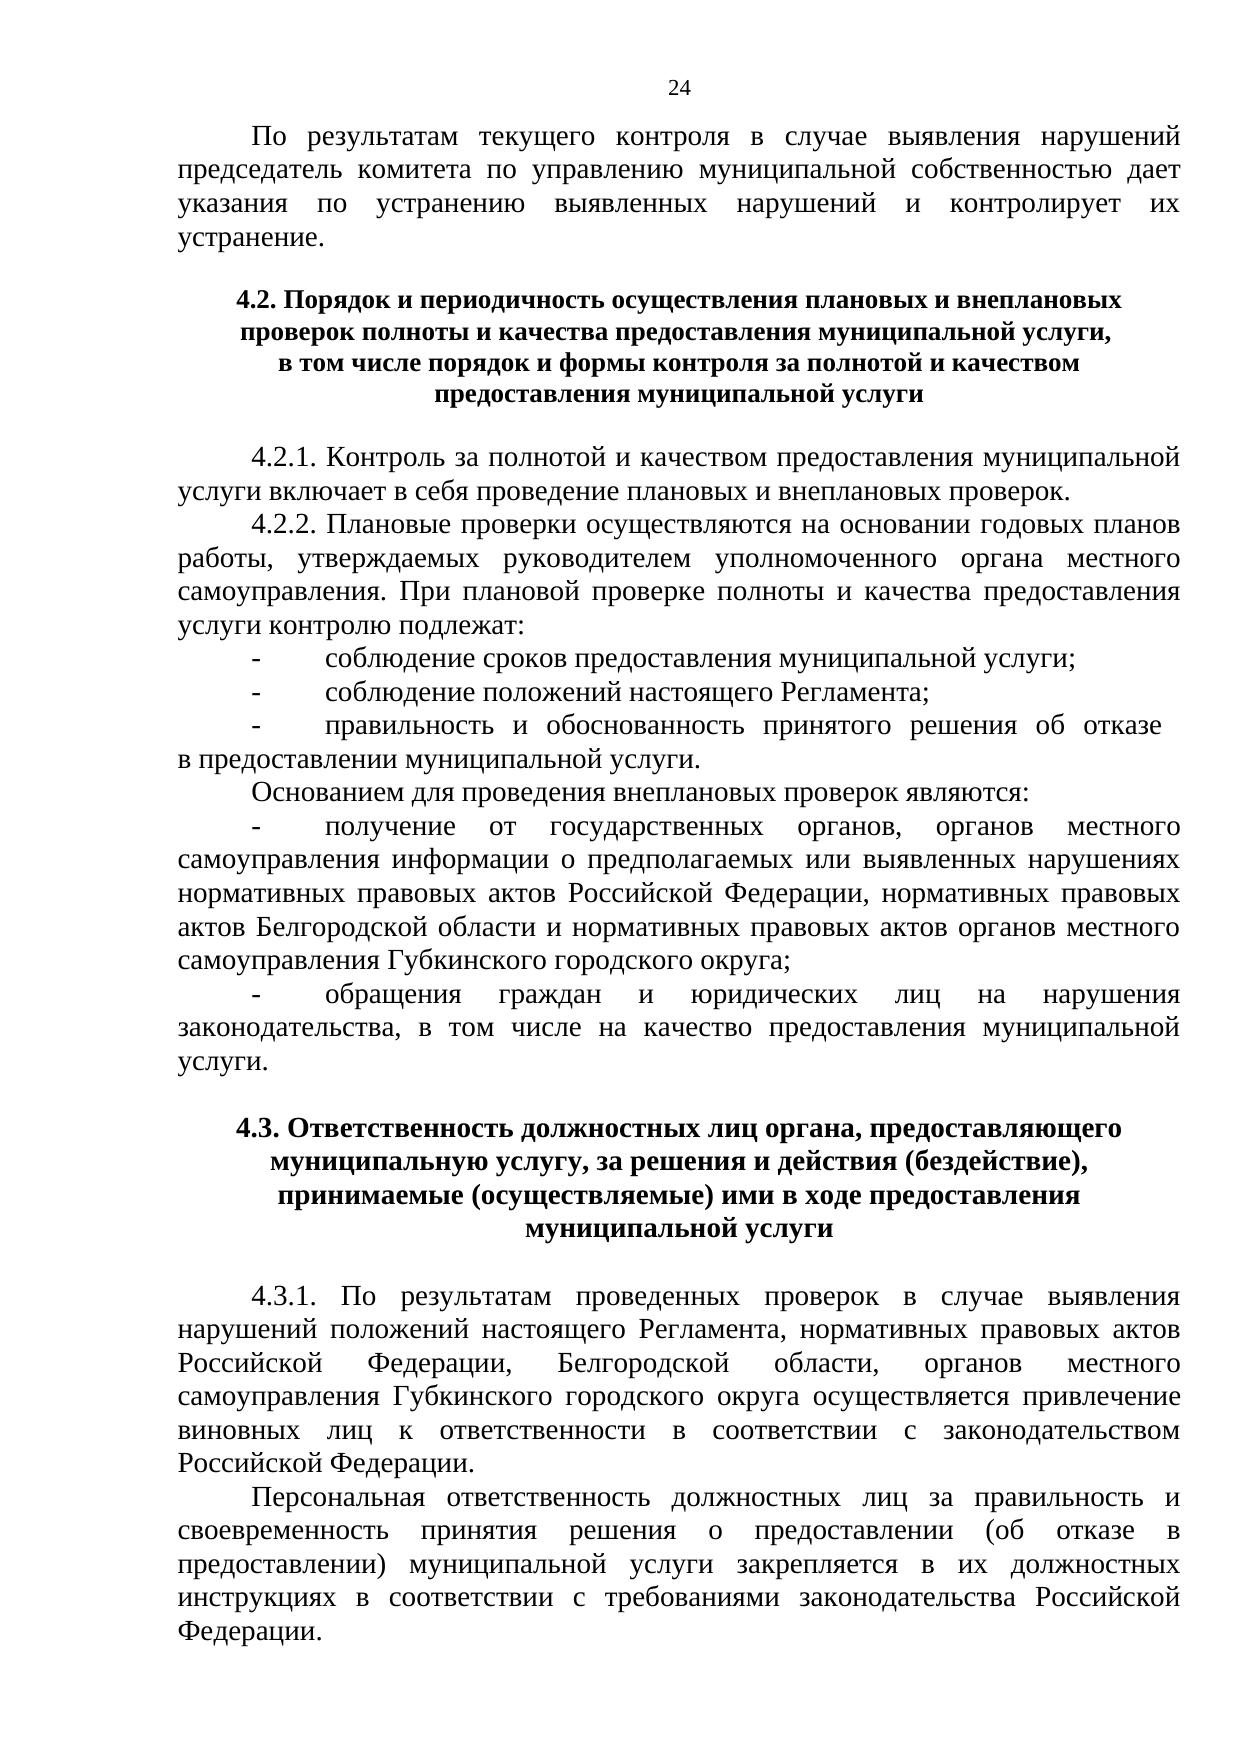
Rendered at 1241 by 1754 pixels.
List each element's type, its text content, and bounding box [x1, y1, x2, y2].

text - правильность и обоснованность принятого решения об отказе в предоставлении муниципальной услуги. [177, 707, 1181, 774]
text 4.2. Порядок и периодичность осуществления плановых и внеплановых [177, 283, 1181, 314]
text - соблюдение положений настоящего Регламента; [177, 674, 1181, 707]
text Персональная ответственность должностных лиц за правильность и своевременность принятия решения о предоставлении (об отказе в предоставлении) муниципальной услуги закрепляется в их должностных инструкциях в соответствии с требованиями законодательства Российской Федерации. [177, 1479, 1181, 1647]
text По результатам текущего контроля в случае выявления нарушений председатель комитета по управлению муниципальной собственностью дает указания по устранению выявленных нарушений и контролирует их устранение. [177, 118, 1181, 252]
text - соблюдение сроков предоставления муниципальной услуги; [177, 640, 1181, 674]
text 4.2.1. Контроль за полнотой и качеством предоставления муниципальной услуги включает в себя проведение плановых и внеплановых проверок. [177, 439, 1181, 506]
text 4.2.2. Плановые проверки осуществляются на основании годовых планов работы, утверждаемых руководителем уполномоченного органа местного самоуправления. При плановой проверке полноты и качества предоставления услуги контролю подлежат: [177, 506, 1181, 640]
text Основанием для проведения внеплановых проверок являются: [177, 774, 1181, 808]
text - обращения граждан и юридических лиц на нарушения законодательства, в том числе на качество предоставления муниципальной услуги. [177, 976, 1181, 1076]
text 4.3.1. По результатам проведенных проверок в случае выявления нарушений положений настоящего Регламента, нормативных правовых актов Российской Федерации, Белгородской области, органов местного самоуправления Губкинского городского округа осуществляется привлечение виновных лиц к ответственности в соответствии с законодательством Российской Федерации. [177, 1278, 1181, 1479]
text - получение от государственных органов, органов местного самоуправления информации о предполагаемых или выявленных нарушениях нормативных правовых актов Российской Федерации, нормативных правовых актов Белгородской области и нормативных правовых актов органов местного самоуправления Губкинского городского округа; [177, 808, 1181, 976]
text проверок полноты и качества предоставления муниципальной услуги, в том числе порядок и формы контроля за полнотой и качеством предоставления муниципальной услуги [177, 314, 1181, 408]
text 4.3. Ответственность должностных лиц органа, предоставляющего муниципальную услугу, за решения и действия (бездействие), принимаемые (осуществляемые) ими в ходе предоставления муниципальной услуги [177, 1110, 1181, 1244]
